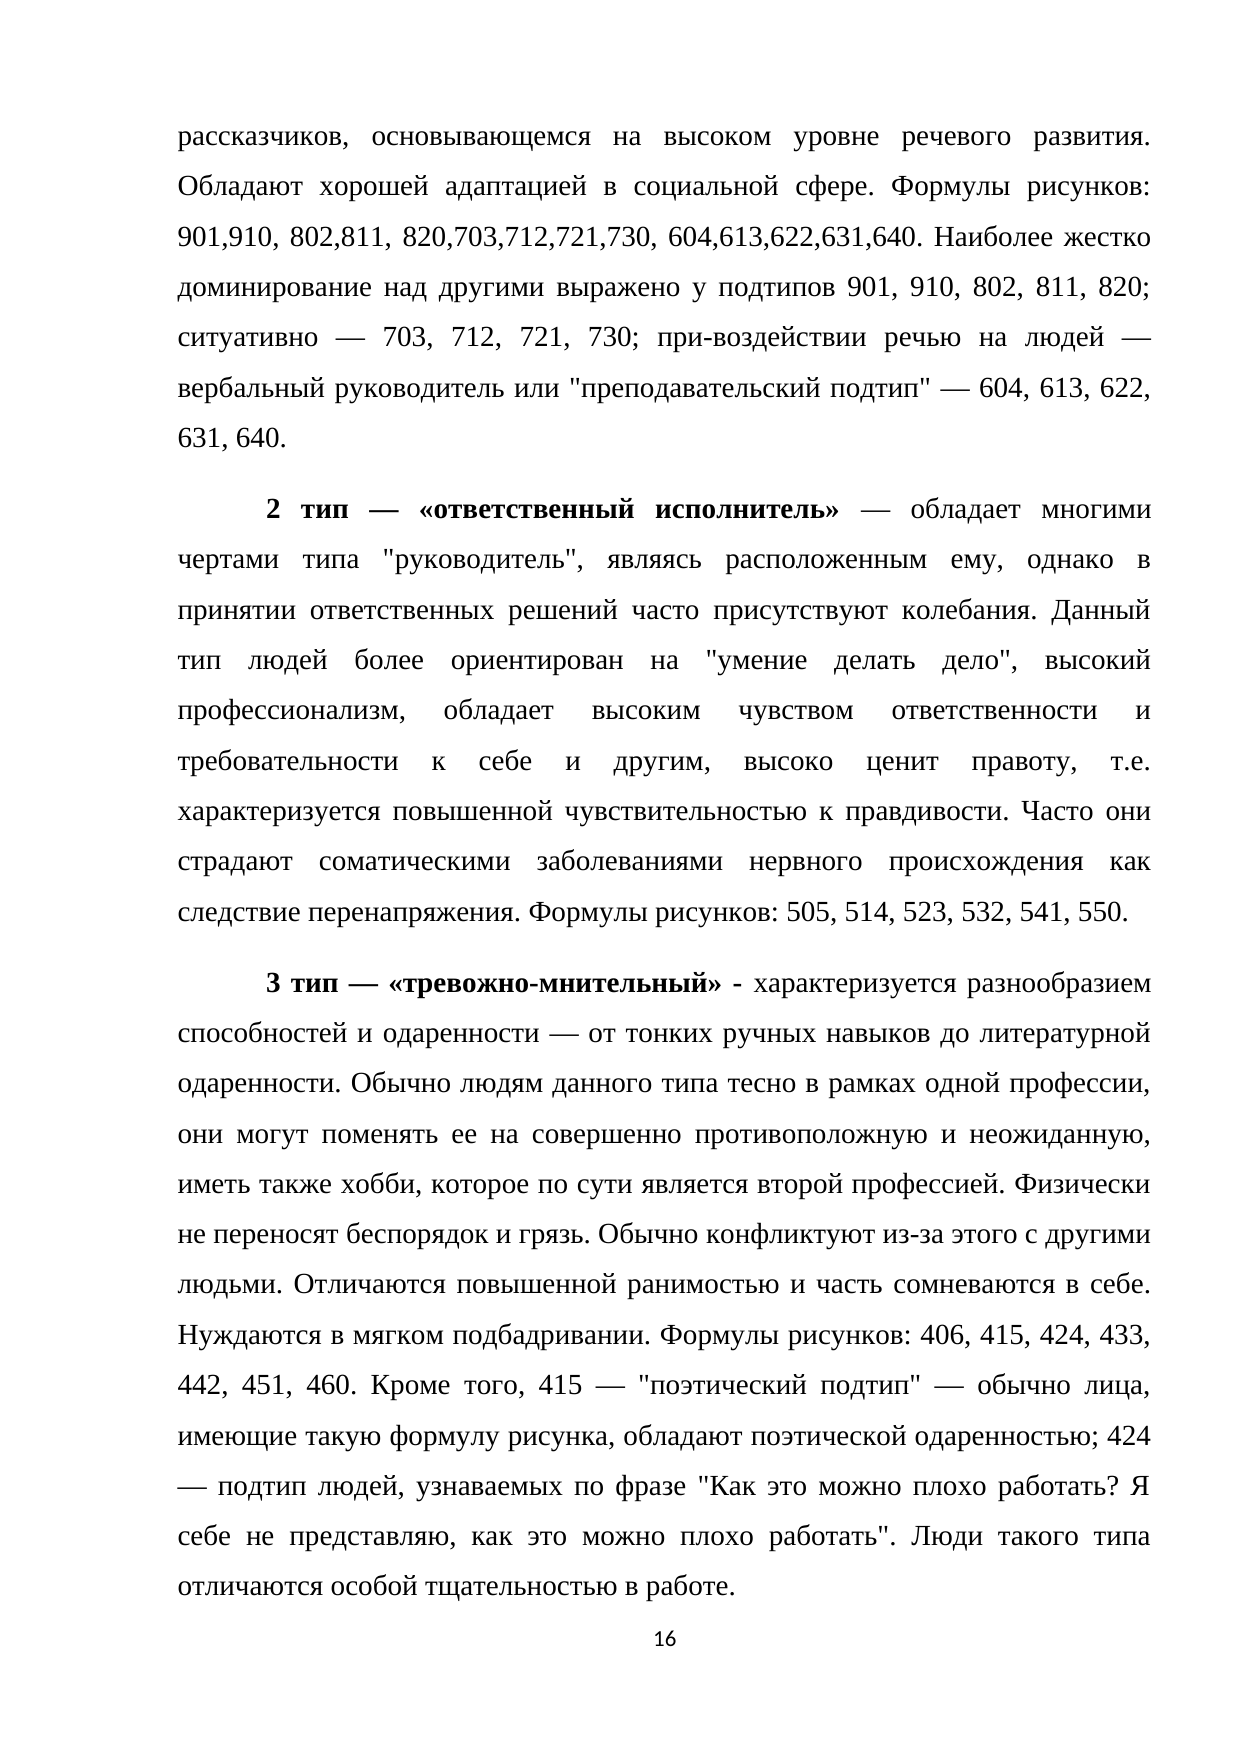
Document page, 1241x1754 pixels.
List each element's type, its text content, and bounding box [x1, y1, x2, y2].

text 3 тип — «тревожно-мнительный» - характеризуется разнообразием способностей и одаренности — от тонких ручных навыков до литературной одаренности. Обычно людям данного типа тесно в рамках одной профессии, они могут поменять ее на совершенно противоположную и неожиданную, иметь также хобби, которое по сути является второй профессией. Физически не переносят беспорядок и грязь. Обычно конфликтуют из-за этого с другими людьми. Отличаются повышенной ранимостью и часть сомневаются в себе. Нуждаются в мягком подбадривании. Формулы рисунков: 406, 415, 424, 433, 442, 451, 460. Кроме того, 415 — "поэтический подтип" — обычно лица, имеющие такую формулу рисунка, обладают поэтической одаренностью; 424 — подтип людей, узнаваемых по фразе "Как это можно плохо работать? Я себе не представляю, как это можно плохо работать". Люди такого типа отличаются особой тщательностью в работе. [177, 965, 1152, 1602]
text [177, 118, 1152, 453]
text 2 тип — «ответственный исполнитель» — обладает многими чертами типа "руководитель", являясь расположенным ему, однако в принятии ответственных решений часто присутствуют колебания. Данный тип людей более ориентирован на "умение делать дело", высокий профессионализм, обладает высоким чувством ответственности и требовательности к себе и другим, высоко ценит правоту, т.е. характеризуется повышенной чувствительностью к правдивости. Часто они страдают соматическими заболеваниями нервного происхождения как следствие перенапряжения. Формулы рисунков: 505, 514, 523, 532, 541, 550. [177, 491, 1152, 927]
